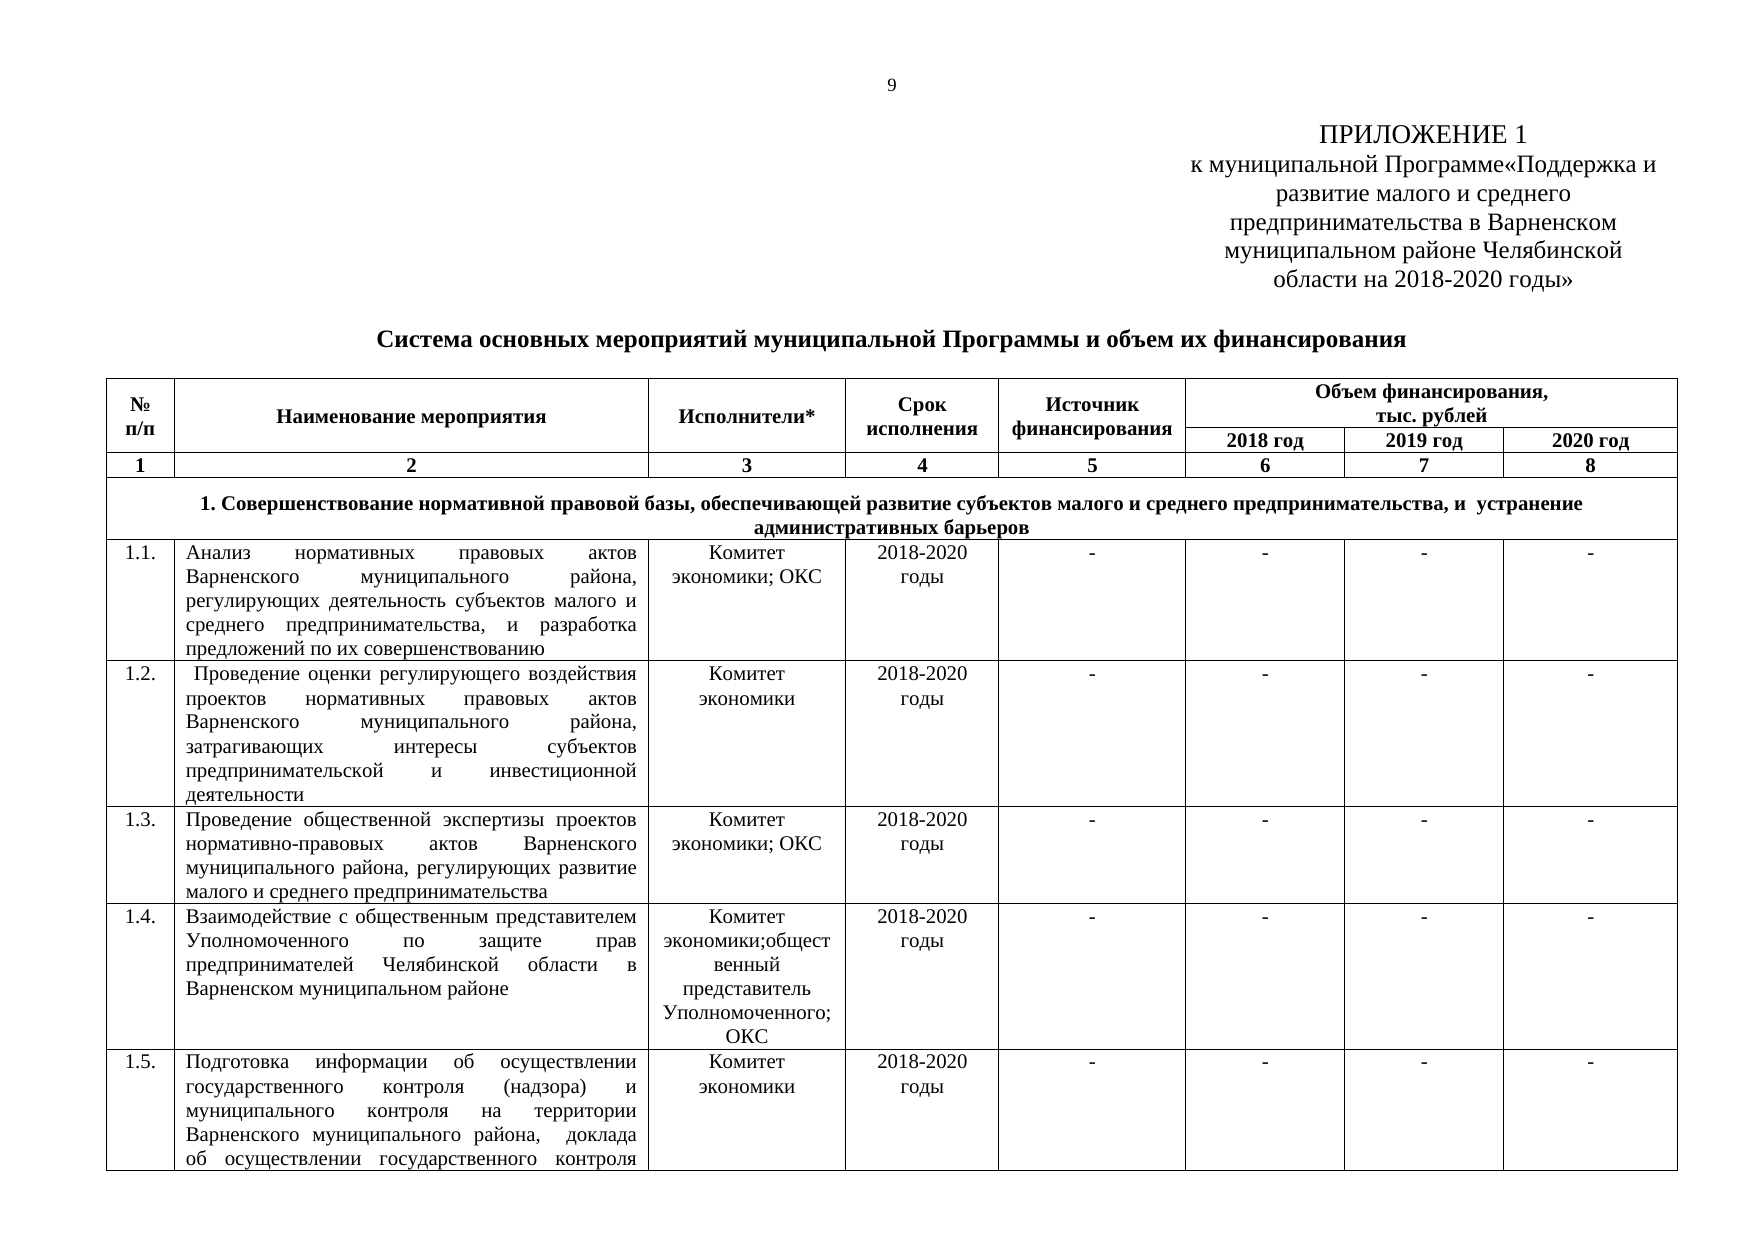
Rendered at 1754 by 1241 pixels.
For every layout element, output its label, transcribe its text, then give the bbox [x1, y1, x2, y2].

table_cell 8 [1504, 453, 1677, 477]
table_header Наименование мероприятия [175, 379, 648, 452]
text Система основных мероприятий муниципальной Программы и объем их финансирования [118, 324, 1665, 353]
table_cell 2018-2020 годы [846, 540, 998, 660]
table_cell Взаимодействие с общественным представителем Уполномоченного по защите прав предпринимателей Челябинской области в Варненском муниципальном районе [175, 904, 648, 1048]
table_cell - [1504, 807, 1677, 903]
table_cell 2018-2020 годы [846, 904, 998, 1048]
table_cell Комитет экономики; ОКС [649, 807, 845, 903]
table_cell Комитет экономики;общественный представитель Уполномоченного; ОКС [649, 904, 845, 1048]
table_header № п/п [107, 379, 174, 452]
table_cell - [1186, 904, 1344, 1048]
table_cell 5 [999, 453, 1185, 477]
table_header Источник финансирования [999, 379, 1185, 452]
table_cell 1.5. [107, 1050, 174, 1170]
table_cell - [1186, 540, 1344, 660]
table_cell - [1345, 1050, 1503, 1170]
table_cell - [1504, 540, 1677, 660]
table_cell 1 [107, 453, 174, 477]
table_cell - [1345, 540, 1503, 660]
table_cell 1.1. [107, 540, 174, 660]
table_cell - [1345, 807, 1503, 903]
table_cell 1.4. [107, 904, 174, 1048]
table_cell 2018-2020 годы [846, 807, 998, 903]
table_cell Проведение общественной экспертизы проектов нормативно-правовых актов Варненского муниципального района, регулирующих развитие малого и среднего предпринимательства [175, 807, 648, 903]
table_cell Анализ нормативных правовых актов Варненского муниципального района, регулирующих деятельность субъектов малого и среднего предпринимательства, и разработка предложений по их совершенствованию [175, 540, 648, 660]
table_cell Комитет экономики [649, 1050, 845, 1170]
table_cell 2019 год [1345, 428, 1503, 452]
table_header Исполнители* [649, 379, 845, 452]
text к муниципальной Программе«Поддержка и развитие малого и среднего предпринимательства в Варненском муниципальном районе Челябинской области на 2018-2020 годы» [1181, 149, 1665, 293]
table_cell 1.3. [107, 807, 174, 903]
table_cell - [1186, 661, 1344, 806]
table_cell - [1186, 807, 1344, 903]
table_cell Проведение оценки регулирующего воздействия проектов нормативных правовых актов Варненского муниципального района, затрагивающих интересы субъектов предпринимательской и инвестиционной деятельности [175, 661, 648, 806]
table_cell 2 [175, 453, 648, 477]
table_cell 4 [846, 453, 998, 477]
table_cell 2018 год [1186, 428, 1344, 452]
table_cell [175, 1050, 648, 1170]
table_cell - [1504, 1050, 1677, 1170]
table_cell 6 [1186, 453, 1344, 477]
table_cell 7 [1345, 453, 1503, 477]
table_cell - [999, 1050, 1185, 1170]
text ПРИЛОЖЕНИЕ 1 [1181, 118, 1665, 149]
table_cell - [1186, 1050, 1344, 1170]
table_cell 2018-2020 годы [846, 1050, 998, 1170]
table_cell Комитет экономики; ОКС [649, 540, 845, 660]
table_cell - [999, 807, 1185, 903]
table_header Срок исполнения [846, 379, 998, 452]
table_cell 2020 год [1504, 428, 1677, 452]
table_cell Комитет экономики [649, 661, 845, 806]
table_cell 1. Совершенствование нормативной правовой базы, обеспечивающей развитие субъектов малого и среднего предпринимательства, и устранение административных барьеров [107, 478, 1677, 539]
table_cell 2018-2020 годы [846, 661, 998, 806]
table_cell - [1345, 904, 1503, 1048]
table_cell 1.2. [107, 661, 174, 806]
table_header Объем финансирования, тыс. рублей [1186, 379, 1677, 427]
table_cell - [1504, 904, 1677, 1048]
table_cell 3 [649, 453, 845, 477]
table_cell - [999, 540, 1185, 660]
table_cell - [999, 661, 1185, 806]
table_cell - [1345, 661, 1503, 806]
table_cell - [999, 904, 1185, 1048]
table_cell - [1504, 661, 1677, 806]
